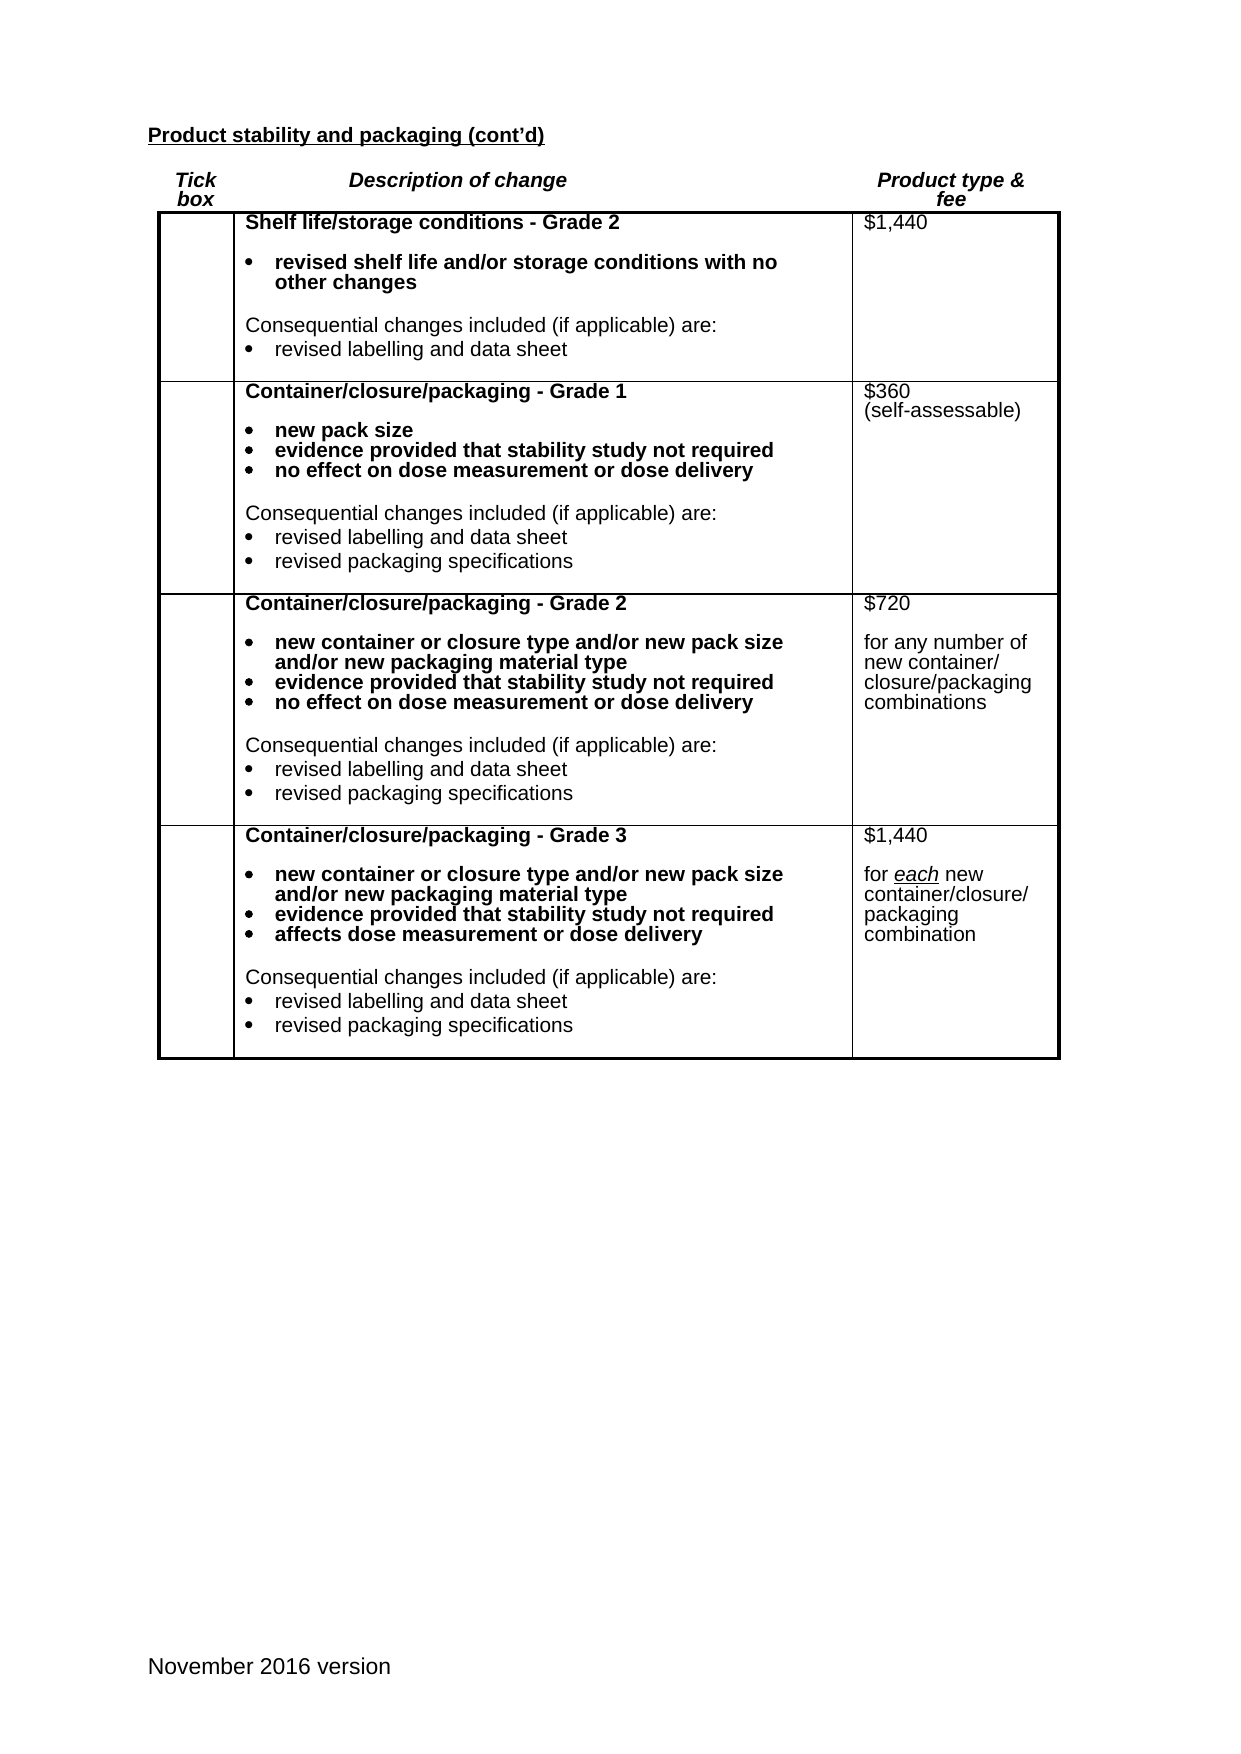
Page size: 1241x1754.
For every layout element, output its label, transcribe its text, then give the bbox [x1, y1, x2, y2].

table_cell Container/closure/packaging - Grade 2 new container or closure type and/or new pack size and/or new packaging material type evidence provided that stability study not required no effect on dose measurement or dose delivery Consequential changes included (if applicable) are: revised labelling and data sheet revised packaging specifications [235, 595, 852, 825]
table_cell $720 for any number of new container/ closure/packaging combinations [853, 595, 1057, 825]
table_cell [161, 382, 233, 593]
table_cell $1,440 [853, 214, 1057, 381]
table_cell $1,440 for each new container/closure/ packaging combination [853, 826, 1057, 1057]
table_header Product type & fee [853, 171, 1059, 211]
text Product stability and packaging (cont’d) [148, 123, 1092, 147]
table_cell Container/closure/packaging - Grade 1 new pack size evidence provided that stability study not required no effect on dose measurement or dose delivery Consequential changes included (if applicable) are: revised labelling and data sheet revised packaging specifications [235, 382, 852, 593]
table_cell [161, 826, 233, 1057]
table_cell Container/closure/packaging - Grade 3 new container or closure type and/or new pack size and/or new packaging material type evidence provided that stability study not required affects dose measurement or dose delivery Consequential changes included (if applicable) are: revised labelling and data sheet revised packaging specifications [235, 826, 852, 1057]
table_cell [161, 214, 233, 381]
table_header Tick box [159, 171, 234, 211]
table_cell [161, 595, 233, 825]
table_cell $360 (self-assessable) [853, 382, 1057, 593]
table_cell Shelf life/storage conditions - Grade 2 revised shelf life and/or storage conditions with no other changes Consequential changes included (if applicable) are: revised labelling and data sheet [235, 214, 852, 381]
table_header Description of change [234, 171, 853, 211]
